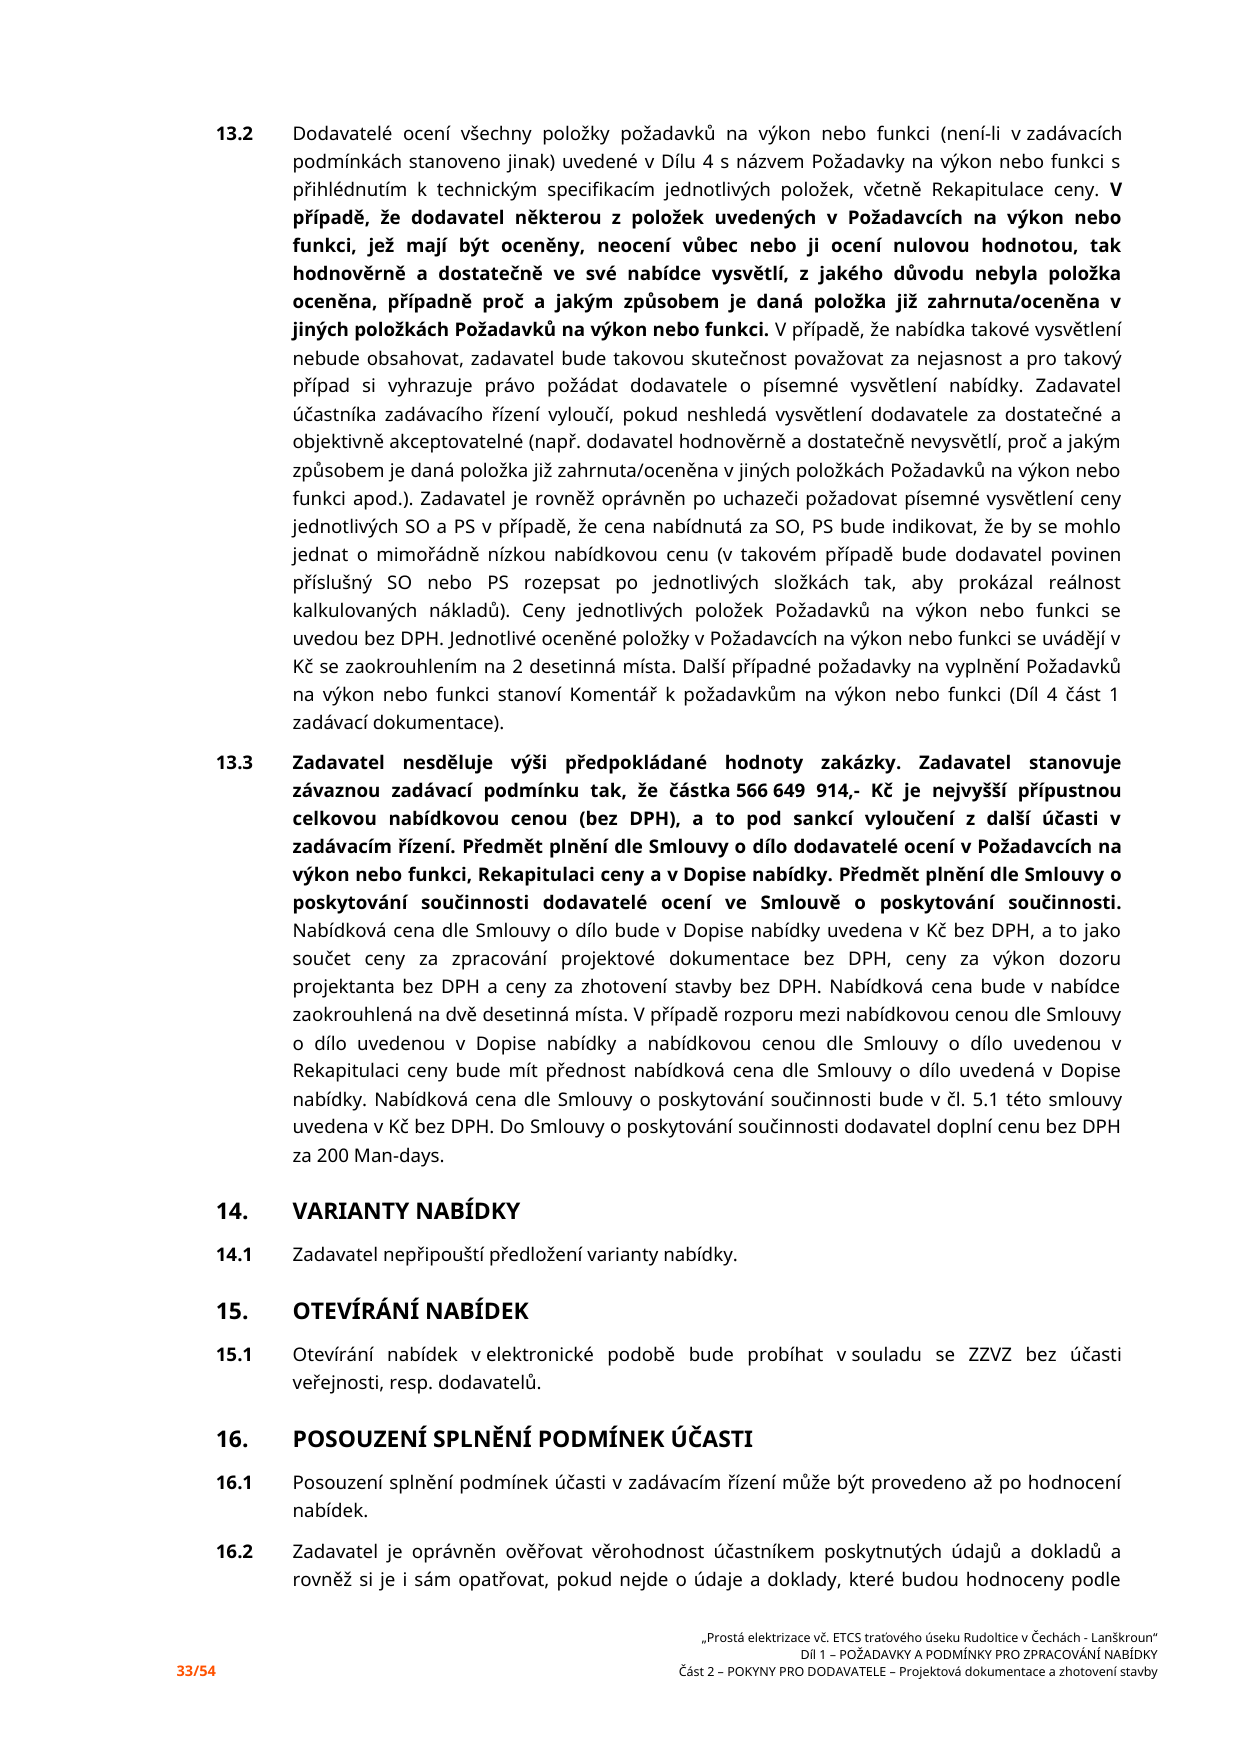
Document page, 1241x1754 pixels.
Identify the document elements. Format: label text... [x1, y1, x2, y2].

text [216, 1538, 1122, 1592]
text POSOUZENÍ SPLNĚNÍ PODMÍNEK ÚČASTI [216, 1423, 1122, 1454]
text OTEVÍRÁNÍ NABÍDEK [216, 1295, 1122, 1326]
text Otevírání nabídek v elektronické podobě bude probíhat v souladu se ZZVZ bez účasti veřejnosti, resp. dodavatelů. [216, 1342, 1122, 1395]
text Dodavatelé ocení všechny položky požadavků na výkon nebo funkci (není-li v zadávacích podmínkách stanoveno jinak) uvedené v Dílu 4 s názvem Požadavky na výkon nebo funkci s přihlédnutím k technickým specifikacím jednotlivých položek, včetně Rekapitulace ceny. V případě, že dodavatel některou z položek uvedených v Požadavcích na výkon nebo funkci, jež mají být oceněny, neocení vůbec nebo ji ocení nulovou hodnotou, tak hodnověrně a dostatečně ve své nabídce vysvětlí, z jakého důvodu nebyla položka oceněna, případně proč a jakým způsobem je daná položka již zahrnuta/oceněna v jiných položkách Požadavků na výkon nebo funkci. V případě, že nabídka takové vysvětlení nebude obsahovat, zadavatel bude takovou skutečnost považovat za nejasnost a pro takový případ si vyhrazuje právo požádat dodavatele o písemné vysvětlení nabídky. Zadavatel účastníka zadávacího řízení vyloučí, pokud neshledá vysvětlení dodavatele za dostatečné a objektivně akceptovatelné (např. dodavatel hodnověrně a dostatečně nevysvětlí, proč a jakým způsobem je daná položka již zahrnuta/oceněna v jiných položkách Požadavků na výkon nebo funkci apod.). Zadavatel je rovněž oprávněn po uchazeči požadovat písemné vysvětlení ceny jednotlivých SO a PS v případě, že cena nabídnutá za SO, PS bude indikovat, že by se mohlo jednat o mimořádně nízkou nabídkovou cenu (v takovém případě bude dodavatel povinen příslušný SO nebo PS rozepsat po jednotlivých složkách tak, aby prokázal reálnost kalkulovaných nákladů). Ceny jednotlivých položek Požadavků na výkon nebo funkci se uvedou bez DPH. Jednotlivé oceněné položky v Požadavcích na výkon nebo funkci se uvádějí v Kč se zaokrouhlením na 2 desetinná místa. Další případné požadavky na vyplnění Požadavků na výkon nebo funkci stanoví Komentář k požadavkům na výkon nebo funkci (Díl 4 část 1 zadávací dokumentace). [216, 121, 1122, 734]
text Posouzení splnění podmínek účasti v zadávacím řízení může být provedeno až po hodnocení nabídek. [216, 1469, 1122, 1523]
text Zadavatel nesděluje výši předpokládané hodnoty zakázky. Zadavatel stanovuje závaznou zadávací podmínku tak, že částka 566 649 914,- Kč je nejvyšší přípustnou celkovou nabídkovou cenou (bez DPH), a to pod sankcí vyloučení z další účasti v zadávacím řízení. Předmět plnění dle Smlouvy o dílo dodavatelé ocení v Požadavcích na výkon nebo funkci, Rekapitulaci ceny a v Dopise nabídky. Předmět plnění dle Smlouvy o poskytování součinnosti dodavatelé ocení ve Smlouvě o poskytování součinnosti. Nabídková cena dle Smlouvy o dílo bude v Dopise nabídky uvedena v Kč bez DPH, a to jako součet ceny za zpracování projektové dokumentace bez DPH, ceny za výkon dozoru projektanta bez DPH a ceny za zhotovení stavby bez DPH. Nabídková cena bude v nabídce zaokrouhlená na dvě desetinná místa. V případě rozporu mezi nabídkovou cenou dle Smlouvy o dílo uvedenou v Dopise nabídky a nabídkovou cenou dle Smlouvy o dílo uvedenou v Rekapitulaci ceny bude mít přednost nabídková cena dle Smlouvy o dílo uvedená v Dopise nabídky. Nabídková cena dle Smlouvy o poskytování součinnosti bude v čl. 5.1 této smlouvy uvedena v Kč bez DPH. Do Smlouvy o poskytování součinnosti dodavatel doplní cenu bez DPH za 200 Man-days. [216, 749, 1122, 1167]
text Zadavatel nepřipouští předložení varianty nabídky. [216, 1242, 1122, 1267]
text VARIANTY NABÍDKY [216, 1195, 1122, 1226]
